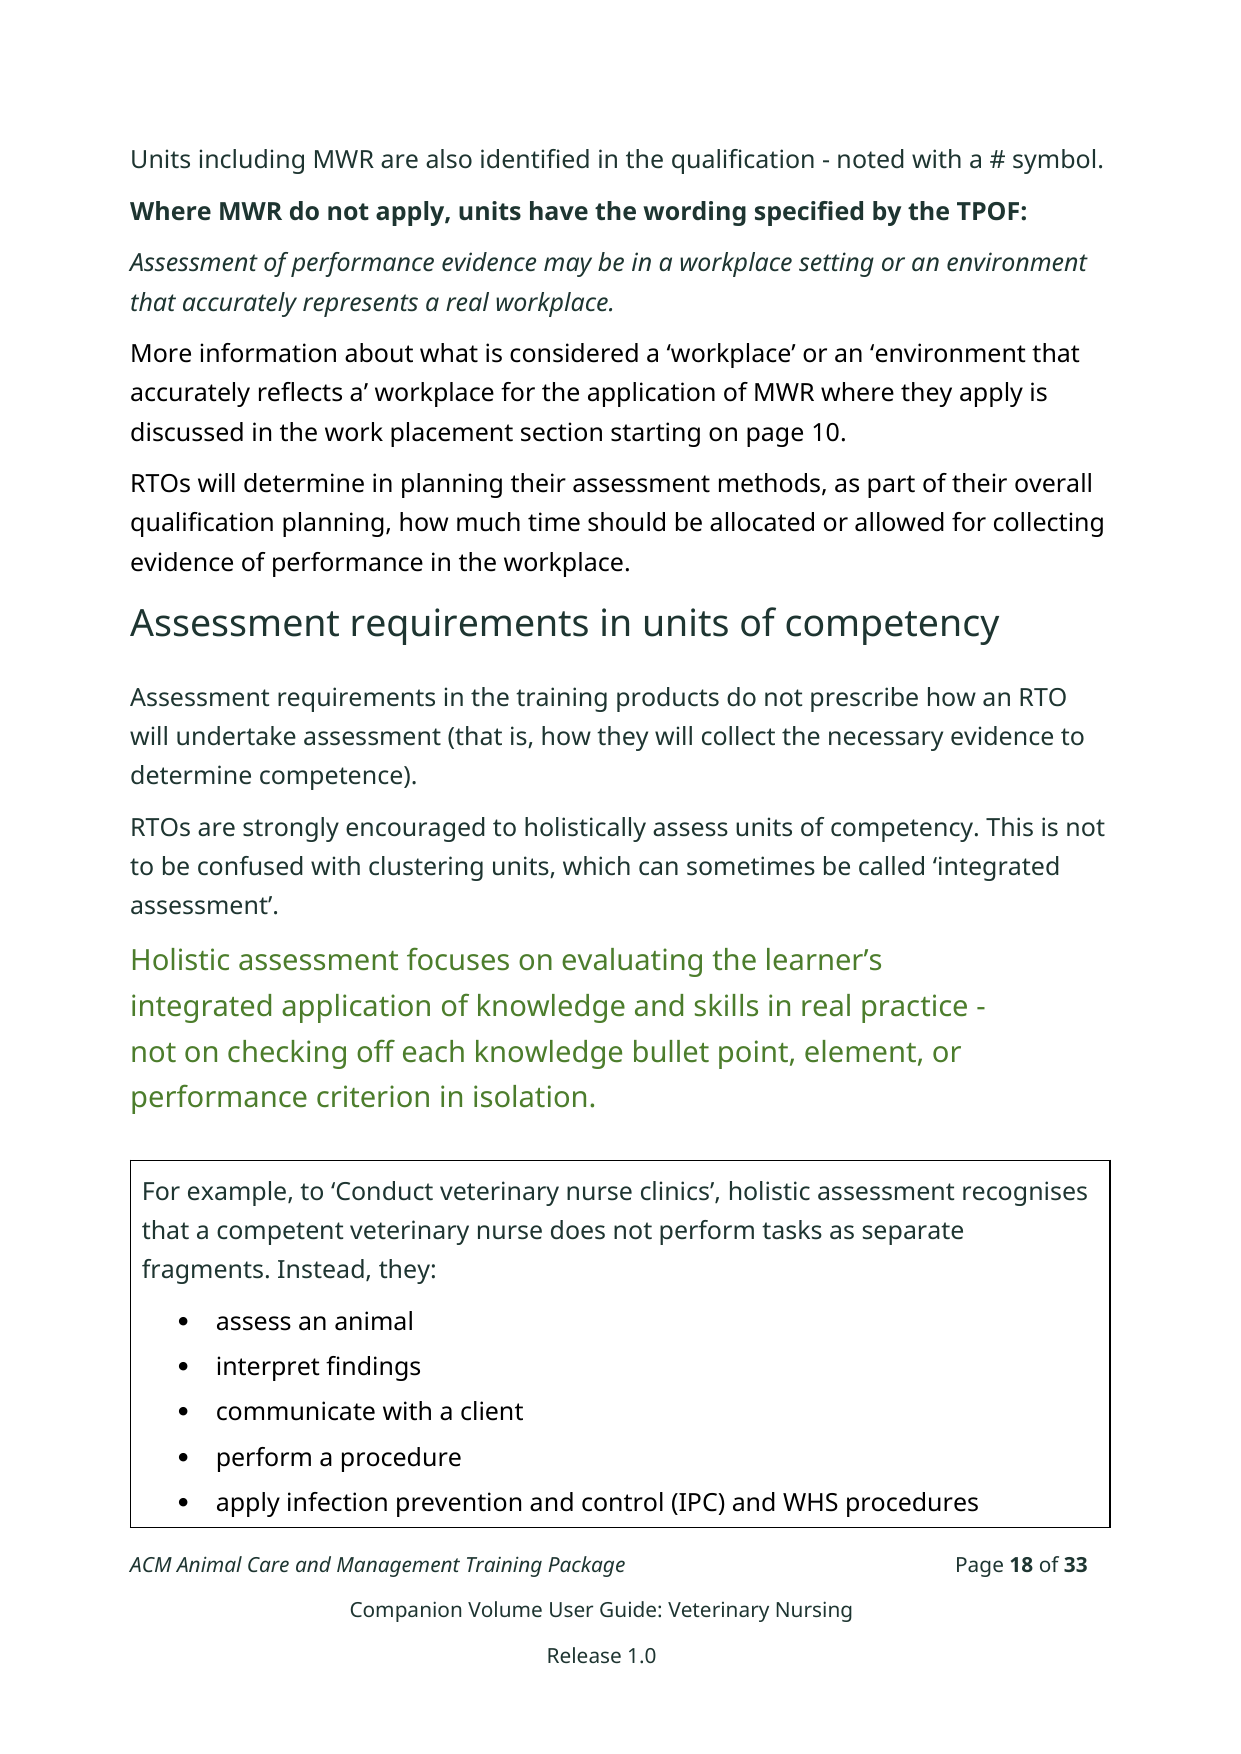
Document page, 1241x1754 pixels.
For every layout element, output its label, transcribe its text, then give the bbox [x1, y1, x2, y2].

text Where MWR do not apply, units have the wording specified by the TPOF: [130, 193, 1110, 227]
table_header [131, 1161, 1109, 1527]
text Assessment of performance evidence may be in a workplace setting or an environment that accurately represents a real workplace. [130, 245, 1110, 318]
text Units including MWR are also identified in the qualification - noted with a # symbol. [130, 142, 1110, 176]
text Assessment requirements in the training products do not prescribe how an RTO will undertake assessment (that is, how they will collect the necessary evidence to determine competence). [130, 679, 1110, 792]
subtitle Assessment requirements in units of competency [130, 596, 1110, 647]
list More information about what is considered a ‘workplace’ or an ‘environment that accurately reflects a’ workplace for the application of MWR where they apply is discussed in the work placement section starting on page 16. [130, 336, 1110, 448]
list RTOs will determine in planning their assessment methods, as part of their overall qualification planning, how much time should be allocated or allowed for collecting evidence of performance in the workplace. [130, 466, 1110, 578]
text Holistic assessment focuses on evaluating the learner’s integrated application of knowledge and skills in real practice - not on checking off each knowledge bullet point, element, or performance criterion in isolation. [130, 939, 1028, 1116]
text RTOs are strongly encouraged to holistically assess units of competency. This is not to be confused with clustering units, which can sometimes be called ‘integrated assessment’. [130, 809, 1110, 922]
